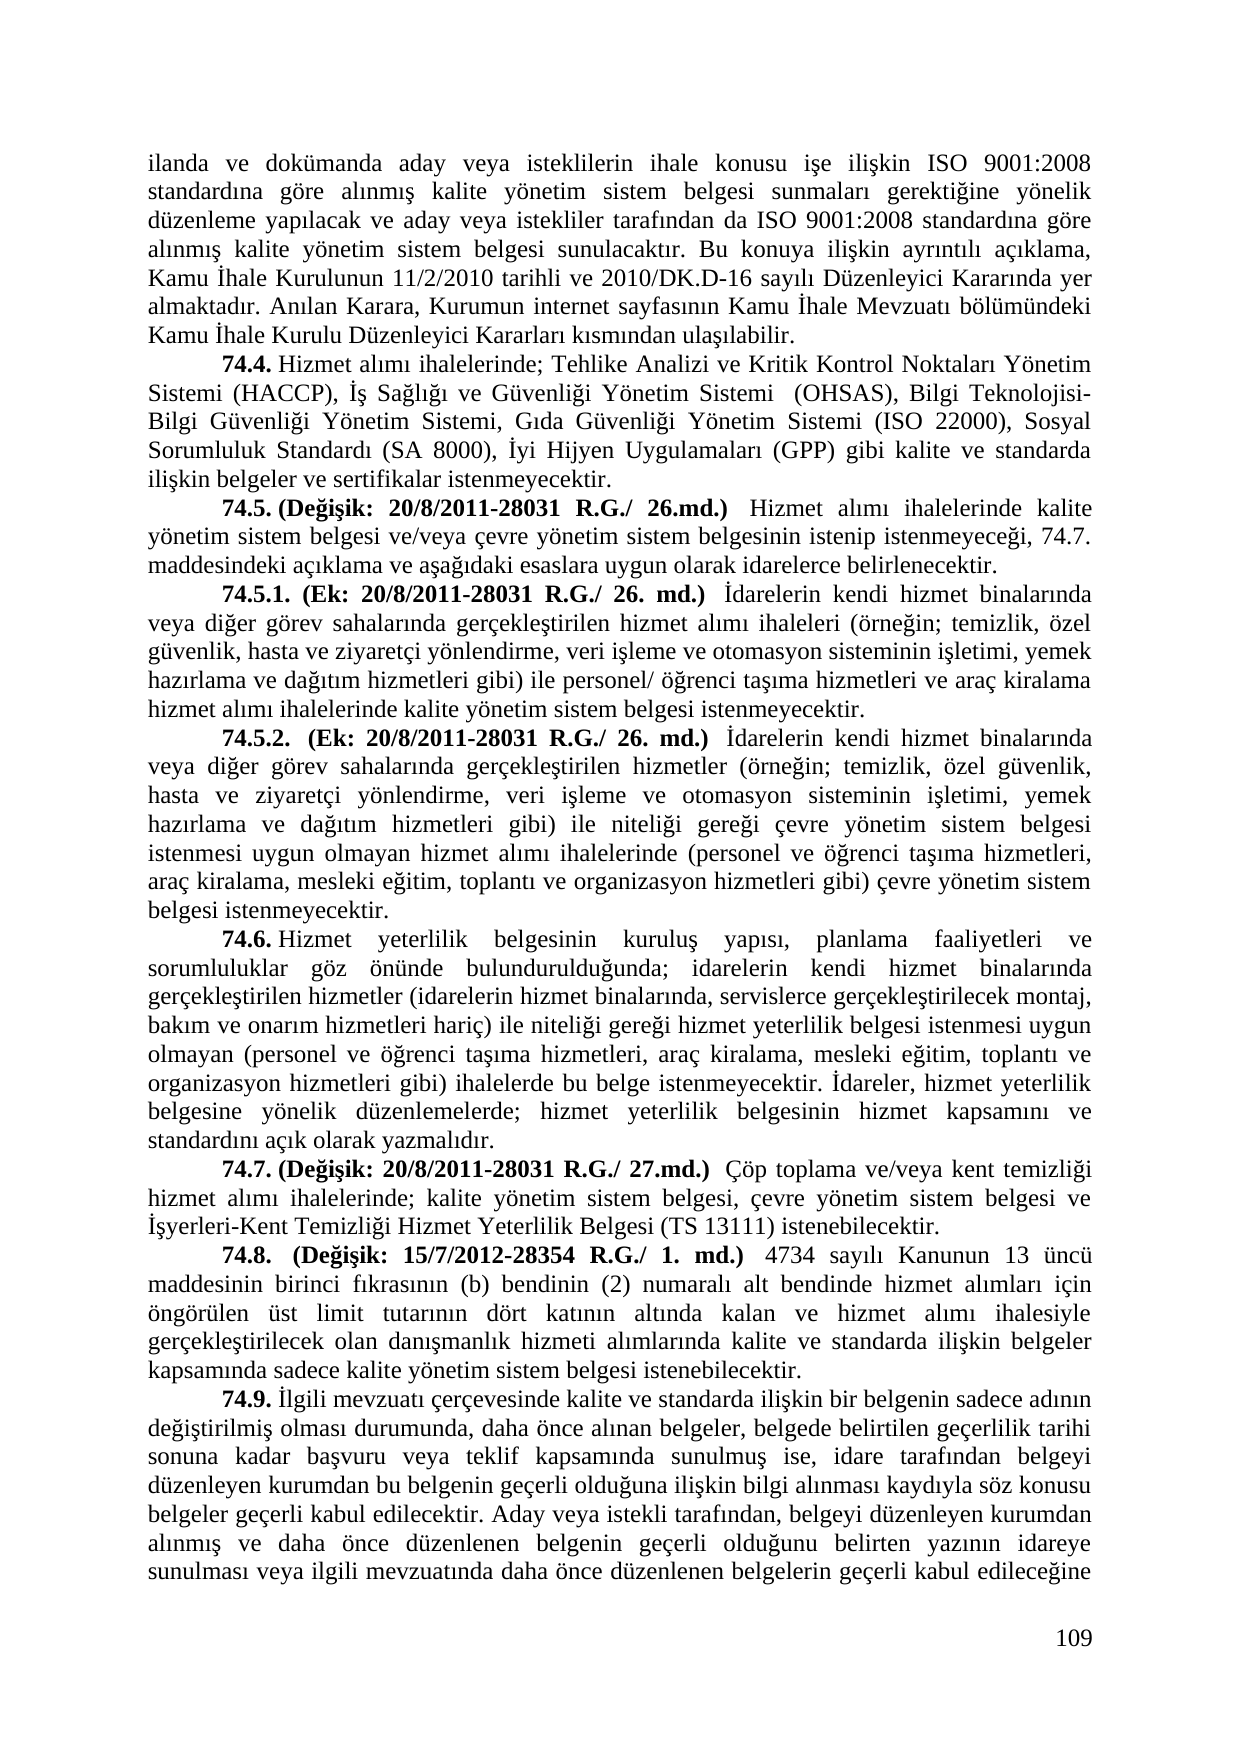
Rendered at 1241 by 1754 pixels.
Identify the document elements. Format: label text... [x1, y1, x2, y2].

text 74.5. (Değişik: 20/8/2011-28031 R.G./ 26.md.) Hizmet alımı ihalelerinde kalite yönetim sistem belgesi ve/veya çevre yönetim sistem belgesinin istenip istenmeyeceği, 74.7. maddesindeki açıklama ve aşağıdaki esaslara uygun olarak idarelerce belirlenecektir. [148, 493, 1092, 579]
text 74.7. (Değişik: 20/8/2011-28031 R.G./ 27.md.) Çöp toplama ve/veya kent temizliği hizmet alımı ihalelerinde; kalite yönetim sistem belgesi, çevre yönetim sistem belgesi ve İşyerleri-Kent Temizliği Hizmet Yeterlilik Belgesi (TS 13111) istenebilecektir. [148, 1154, 1092, 1240]
text 74.4. Hizmet alımı ihalelerinde; Tehlike Analizi ve Kritik Kontrol Noktaları Yönetim Sistemi (HACCP), İş Sağlığı ve Güvenliği Yönetim Sistemi (OHSAS), Bilgi Teknolojisi-Bilgi Güvenliği Yönetim Sistemi, Gıda Güvenliği Yönetim Sistemi (ISO 22000), Sosyal Sorumluluk Standardı (SA 8000), İyi Hijyen Uygulamaları (GPP) gibi kalite ve standarda ilişkin belgeler ve sertifikalar istenmeyecektir. [148, 349, 1092, 493]
text 74.8. (Değişik: 15/7/2012-28354 R.G./ 1. md.) 4734 sayılı Kanunun 13 üncü maddesinin birinci fıkrasının (b) bendinin (2) numaralı alt bendinde hizmet alımları için öngörülen üst limit tutarının dört katının altında kalan ve hizmet alımı ihalesiyle gerçekleştirilecek olan danışmanlık hizmeti alımlarında kalite ve standarda ilişkin belgeler kapsamında sadece kalite yönetim sistem belgesi istenebilecektir. [148, 1240, 1092, 1384]
text 74.5.2. (Ek: 20/8/2011-28031 R.G./ 26. md.) İdarelerin kendi hizmet binalarında veya diğer görev sahalarında gerçekleştirilen hizmetler (örneğin; temizlik, özel güvenlik, hasta ve ziyaretçi yönlendirme, veri işleme ve otomasyon sisteminin işletimi, yemek hazırlama ve dağıtım hizmetleri gibi) ile niteliği gereği çevre yönetim sistem belgesi istenmesi uygun olmayan hizmet alımı ihalelerinde (personel ve öğrenci taşıma hizmetleri, araç kiralama, mesleki eğitim, toplantı ve organizasyon hizmetleri gibi) çevre yönetim sistem belgesi istenmeyecektir. [148, 723, 1092, 924]
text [148, 1384, 1092, 1585]
text 74.6. Hizmet yeterlilik belgesinin kuruluş yapısı, planlama faaliyetleri ve sorumluluklar göz önünde bulundurulduğunda; idarelerin kendi hizmet binalarında gerçekleştirilen hizmetler (idarelerin hizmet binalarında, servislerce gerçekleştirilecek montaj, bakım ve onarım hizmetleri hariç) ile niteliği gereği hizmet yeterlilik belgesi istenmesi uygun olmayan (personel ve öğrenci taşıma hizmetleri, araç kiralama, mesleki eğitim, toplantı ve organizasyon hizmetleri gibi) ihalelerde bu belge istenmeyecektir. İdareler, hizmet yeterlilik belgesine yönelik düzenlemelerde; hizmet yeterlilik belgesinin hizmet kapsamını ve standardını açık olarak yazmalıdır. [148, 924, 1092, 1154]
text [148, 148, 1092, 349]
text 74.5.1. (Ek: 20/8/2011-28031 R.G./ 26. md.) İdarelerin kendi hizmet binalarında veya diğer görev sahalarında gerçekleştirilen hizmet alımı ihaleleri (örneğin; temizlik, özel güvenlik, hasta ve ziyaretçi yönlendirme, veri işleme ve otomasyon sisteminin işletimi, yemek hazırlama ve dağıtım hizmetleri gibi) ile personel/ öğrenci taşıma hizmetleri ve araç kiralama hizmet alımı ihalelerinde kalite yönetim sistem belgesi istenmeyecektir. [148, 579, 1092, 723]
